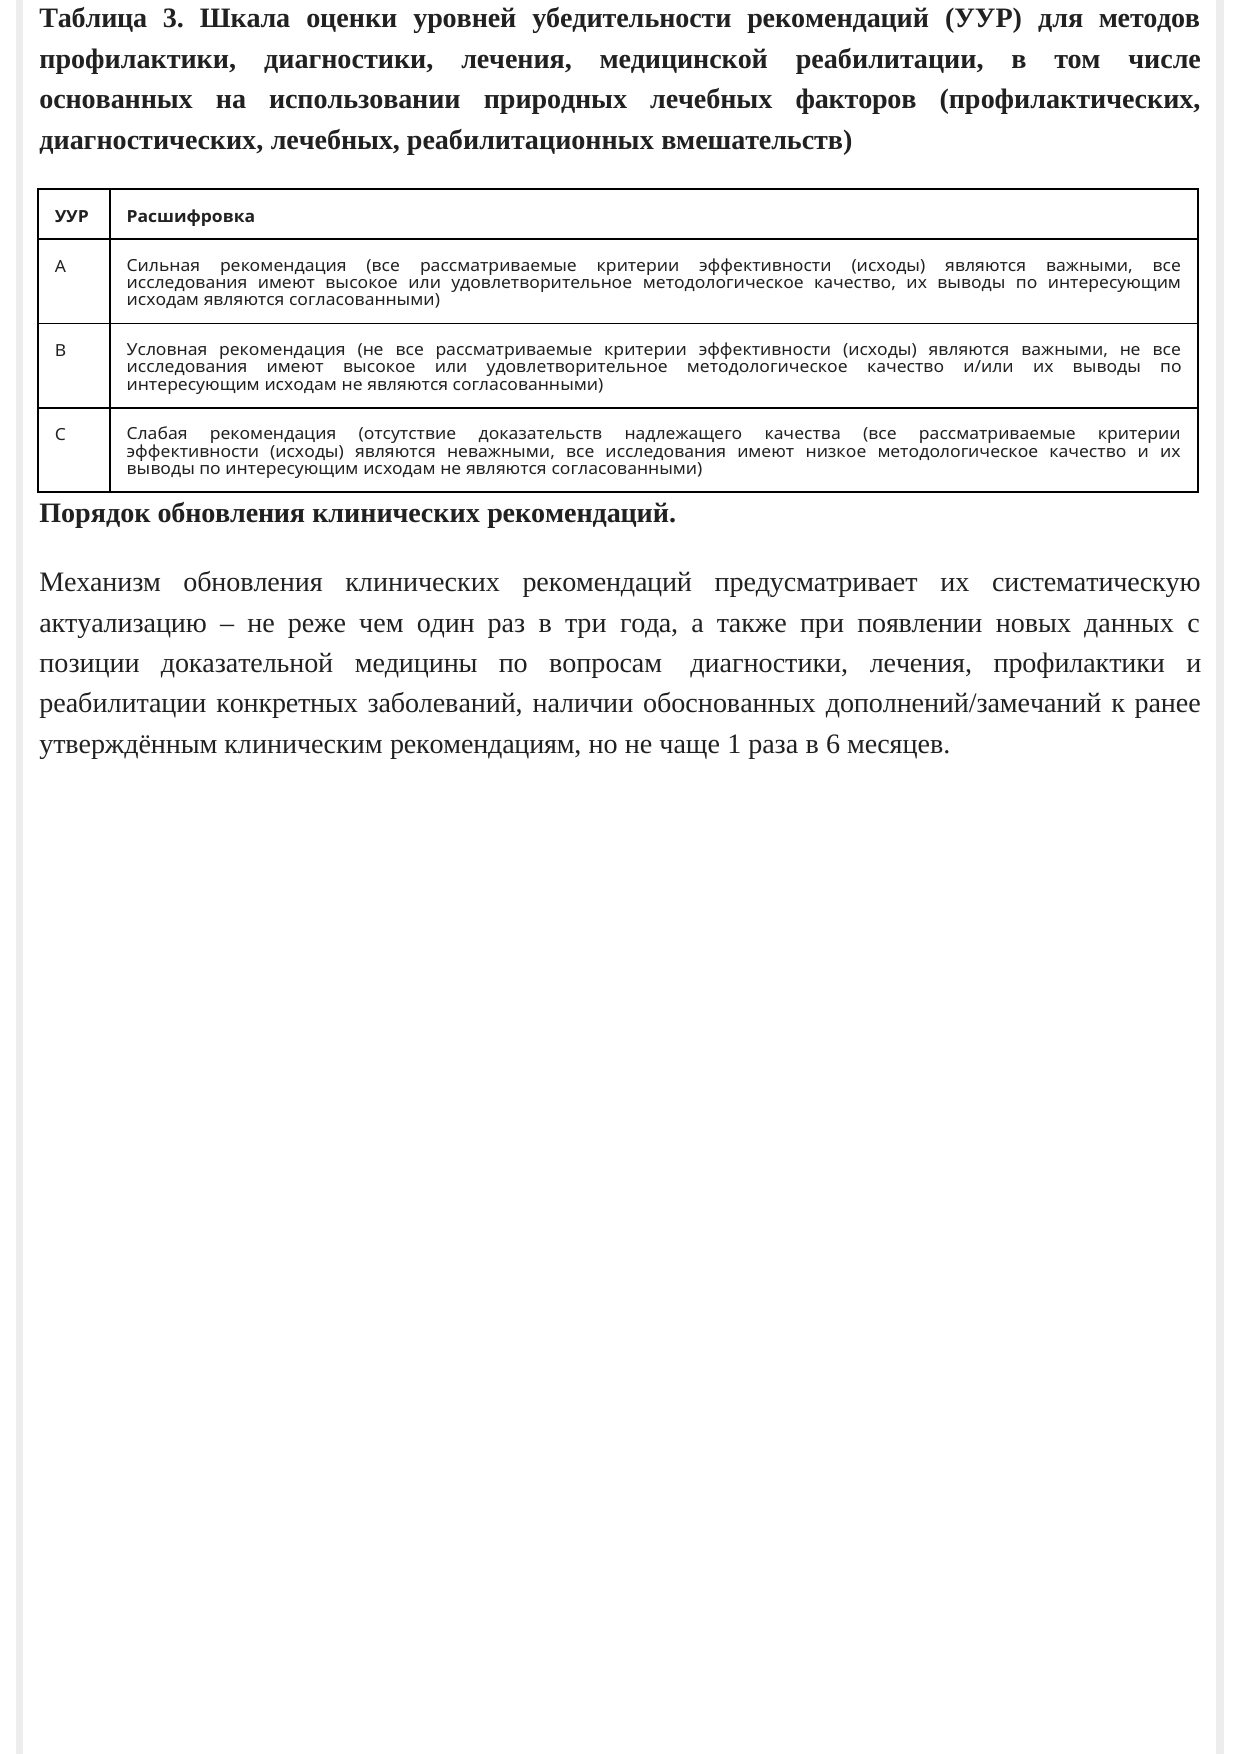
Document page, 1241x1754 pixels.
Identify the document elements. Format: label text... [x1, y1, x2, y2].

text Механизм обновления клинических рекомендаций предусматривает их систематическую актуализацию – не реже чем один раз в три года, а также при появлении новых данных с позиции доказательной медицины по вопросам диагностики, лечения, профилактики и реабилитации конкретных заболеваний, наличии обоснованных дополнений/замечаний к ранее утверждённым клиническим рекомендациям, но не чаще 1 раза в 6 месяцев. [39, 565, 1201, 759]
table_cell Сильная рекомендация (все рассматриваемые критерии эффективности (исходы) являются важными, все исследования имеют высокое или удовлетворительное методологическое качество, их выводы по интересующим исходам являются согласованными) [111, 240, 1197, 322]
table_cell В [39, 324, 109, 407]
text Таблица 3. Шкала оценки уровней убедительности рекомендаций (УУР) для методов профилактики, диагностики, лечения, медицинской реабилитации, в том числе основанных на использовании природных лечебных факторов (профилактических, диагностических, лечебных, реабилитационных вмешательств) [39, 1, 1201, 155]
table_cell А [39, 240, 109, 322]
table_cell Условная рекомендация (не все рассматриваемые критерии эффективности (исходы) являются важными, не все исследования имеют высокое или удовлетворительное методологическое качество и/или их выводы по интересующим исходам не являются согласованными) [111, 324, 1197, 407]
table_cell Слабая рекомендация (отсутствие доказательств надлежащего качества (все рассматриваемые критерии эффективности (исходы) являются неважными, все исследования имеют низкое методологическое качество и их выводы по интересующим исходам не являются согласованными) [111, 409, 1197, 491]
table_header УУР [39, 190, 109, 238]
text Порядок обновления клинических рекомендаций. [39, 496, 1236, 529]
table_cell С [39, 409, 109, 491]
table_header Расшифровка [111, 190, 1197, 238]
